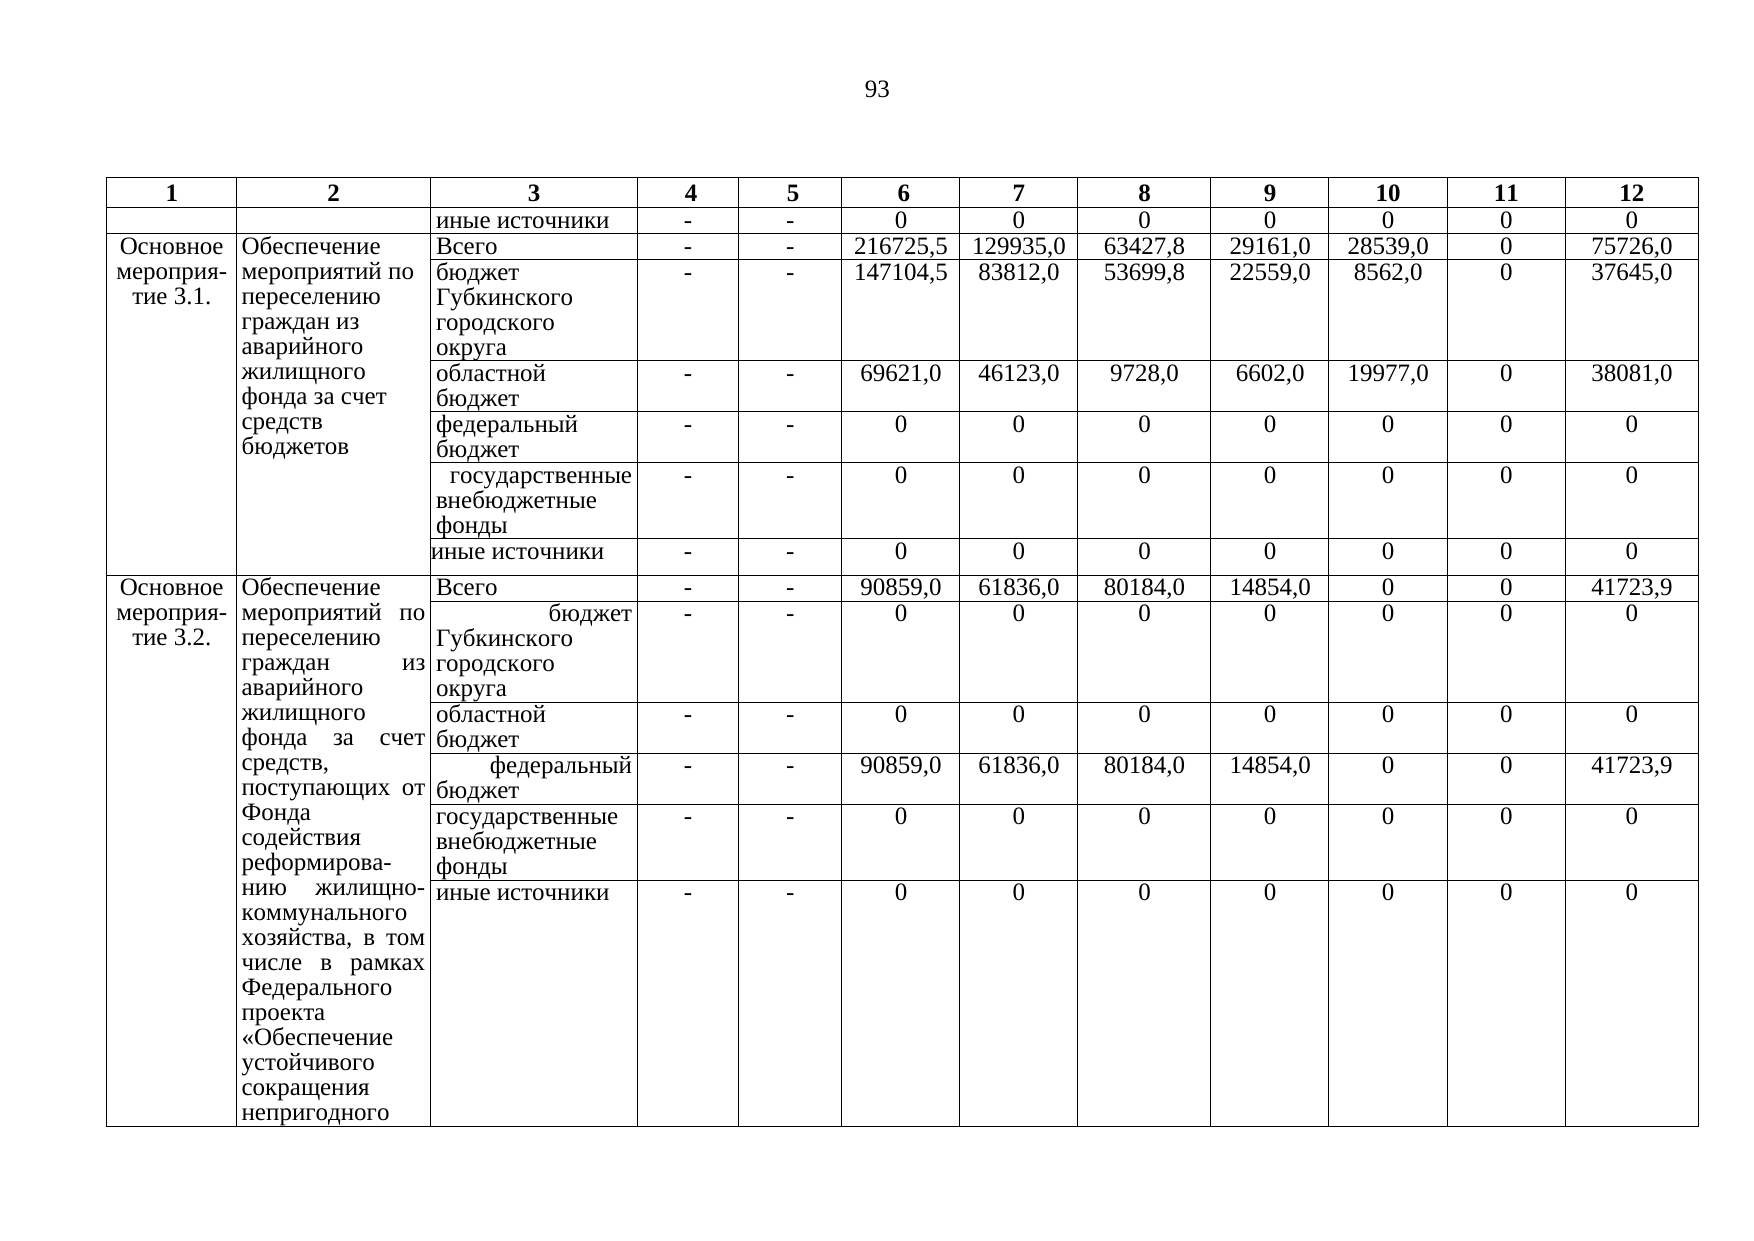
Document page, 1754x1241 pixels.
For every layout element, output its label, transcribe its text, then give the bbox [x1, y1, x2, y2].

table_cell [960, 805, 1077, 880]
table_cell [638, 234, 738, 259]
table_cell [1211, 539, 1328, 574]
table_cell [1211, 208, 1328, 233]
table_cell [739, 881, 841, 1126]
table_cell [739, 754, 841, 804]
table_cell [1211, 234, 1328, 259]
table_header 6 [842, 178, 959, 207]
table_header 9 [1211, 178, 1328, 207]
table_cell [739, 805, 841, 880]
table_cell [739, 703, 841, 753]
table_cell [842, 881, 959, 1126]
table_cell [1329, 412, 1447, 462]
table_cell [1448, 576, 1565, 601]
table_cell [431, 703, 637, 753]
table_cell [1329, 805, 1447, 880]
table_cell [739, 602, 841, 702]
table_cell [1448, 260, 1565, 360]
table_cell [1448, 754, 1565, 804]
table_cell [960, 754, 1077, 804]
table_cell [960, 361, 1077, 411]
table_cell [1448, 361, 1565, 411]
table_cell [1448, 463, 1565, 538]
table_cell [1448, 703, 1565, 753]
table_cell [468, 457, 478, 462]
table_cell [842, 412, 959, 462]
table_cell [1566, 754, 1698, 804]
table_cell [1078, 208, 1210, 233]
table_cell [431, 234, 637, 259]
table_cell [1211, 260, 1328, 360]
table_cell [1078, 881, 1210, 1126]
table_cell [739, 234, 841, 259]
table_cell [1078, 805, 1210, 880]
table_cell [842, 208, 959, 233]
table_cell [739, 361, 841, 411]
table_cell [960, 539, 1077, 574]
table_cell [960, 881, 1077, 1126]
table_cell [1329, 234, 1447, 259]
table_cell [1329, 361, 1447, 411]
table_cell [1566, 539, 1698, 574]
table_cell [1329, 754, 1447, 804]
table_header 11 [1448, 178, 1565, 207]
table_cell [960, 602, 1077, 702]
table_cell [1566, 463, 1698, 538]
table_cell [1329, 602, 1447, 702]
table_header 4 [638, 178, 738, 207]
table_header 3 [431, 178, 637, 207]
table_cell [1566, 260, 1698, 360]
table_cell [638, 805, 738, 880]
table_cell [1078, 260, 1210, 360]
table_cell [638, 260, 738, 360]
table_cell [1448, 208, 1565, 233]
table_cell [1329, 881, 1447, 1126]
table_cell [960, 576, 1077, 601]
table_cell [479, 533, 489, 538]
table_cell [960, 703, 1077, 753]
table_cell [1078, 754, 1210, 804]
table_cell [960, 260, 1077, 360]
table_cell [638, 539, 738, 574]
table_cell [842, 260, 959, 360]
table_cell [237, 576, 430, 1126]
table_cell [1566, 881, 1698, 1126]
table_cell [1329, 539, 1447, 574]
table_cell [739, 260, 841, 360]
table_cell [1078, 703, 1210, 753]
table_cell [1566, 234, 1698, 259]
table_header 1 [107, 178, 236, 207]
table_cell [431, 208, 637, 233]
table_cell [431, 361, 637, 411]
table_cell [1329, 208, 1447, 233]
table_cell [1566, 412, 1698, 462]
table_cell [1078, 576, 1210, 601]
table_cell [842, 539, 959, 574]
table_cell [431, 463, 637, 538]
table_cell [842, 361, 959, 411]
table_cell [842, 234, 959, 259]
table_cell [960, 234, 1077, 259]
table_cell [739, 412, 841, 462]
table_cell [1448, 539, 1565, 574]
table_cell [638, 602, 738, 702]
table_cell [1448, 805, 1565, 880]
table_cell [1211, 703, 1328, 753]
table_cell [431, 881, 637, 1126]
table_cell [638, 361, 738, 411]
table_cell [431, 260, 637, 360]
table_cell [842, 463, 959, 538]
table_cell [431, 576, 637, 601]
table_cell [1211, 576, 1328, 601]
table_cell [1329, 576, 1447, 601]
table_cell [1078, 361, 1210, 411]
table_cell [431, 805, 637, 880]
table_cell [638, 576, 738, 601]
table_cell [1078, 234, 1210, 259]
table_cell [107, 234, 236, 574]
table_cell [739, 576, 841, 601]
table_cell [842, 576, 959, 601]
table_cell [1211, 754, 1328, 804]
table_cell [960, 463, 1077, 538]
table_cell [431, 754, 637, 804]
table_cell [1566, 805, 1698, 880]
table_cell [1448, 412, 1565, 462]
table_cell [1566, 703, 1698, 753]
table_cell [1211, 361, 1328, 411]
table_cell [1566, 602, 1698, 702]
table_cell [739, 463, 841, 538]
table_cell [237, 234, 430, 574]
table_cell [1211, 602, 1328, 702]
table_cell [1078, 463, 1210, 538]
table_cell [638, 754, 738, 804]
table_header 8 [1078, 178, 1210, 207]
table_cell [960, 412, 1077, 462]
table_header 5 [739, 178, 841, 207]
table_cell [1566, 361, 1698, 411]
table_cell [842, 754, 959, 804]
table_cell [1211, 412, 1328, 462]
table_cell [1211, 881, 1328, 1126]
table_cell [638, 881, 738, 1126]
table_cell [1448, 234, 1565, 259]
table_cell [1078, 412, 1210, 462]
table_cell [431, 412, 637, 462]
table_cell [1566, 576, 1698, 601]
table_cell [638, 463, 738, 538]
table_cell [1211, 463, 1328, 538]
table_header 2 [237, 178, 430, 207]
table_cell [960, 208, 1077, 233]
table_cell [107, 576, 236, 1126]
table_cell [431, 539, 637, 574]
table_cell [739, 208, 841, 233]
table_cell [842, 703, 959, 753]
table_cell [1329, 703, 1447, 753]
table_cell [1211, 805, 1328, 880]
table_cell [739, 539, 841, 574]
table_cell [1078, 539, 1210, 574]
table_header 7 [960, 178, 1077, 207]
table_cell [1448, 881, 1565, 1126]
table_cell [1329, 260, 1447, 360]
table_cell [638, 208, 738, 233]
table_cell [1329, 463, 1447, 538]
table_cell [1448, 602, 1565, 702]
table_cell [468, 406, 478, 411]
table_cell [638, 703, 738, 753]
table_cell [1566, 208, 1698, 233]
table_header 10 [1329, 178, 1447, 207]
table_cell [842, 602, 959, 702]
table_header 12 [1566, 178, 1698, 207]
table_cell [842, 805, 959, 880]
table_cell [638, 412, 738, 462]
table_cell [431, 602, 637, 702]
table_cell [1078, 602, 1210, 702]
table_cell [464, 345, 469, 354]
